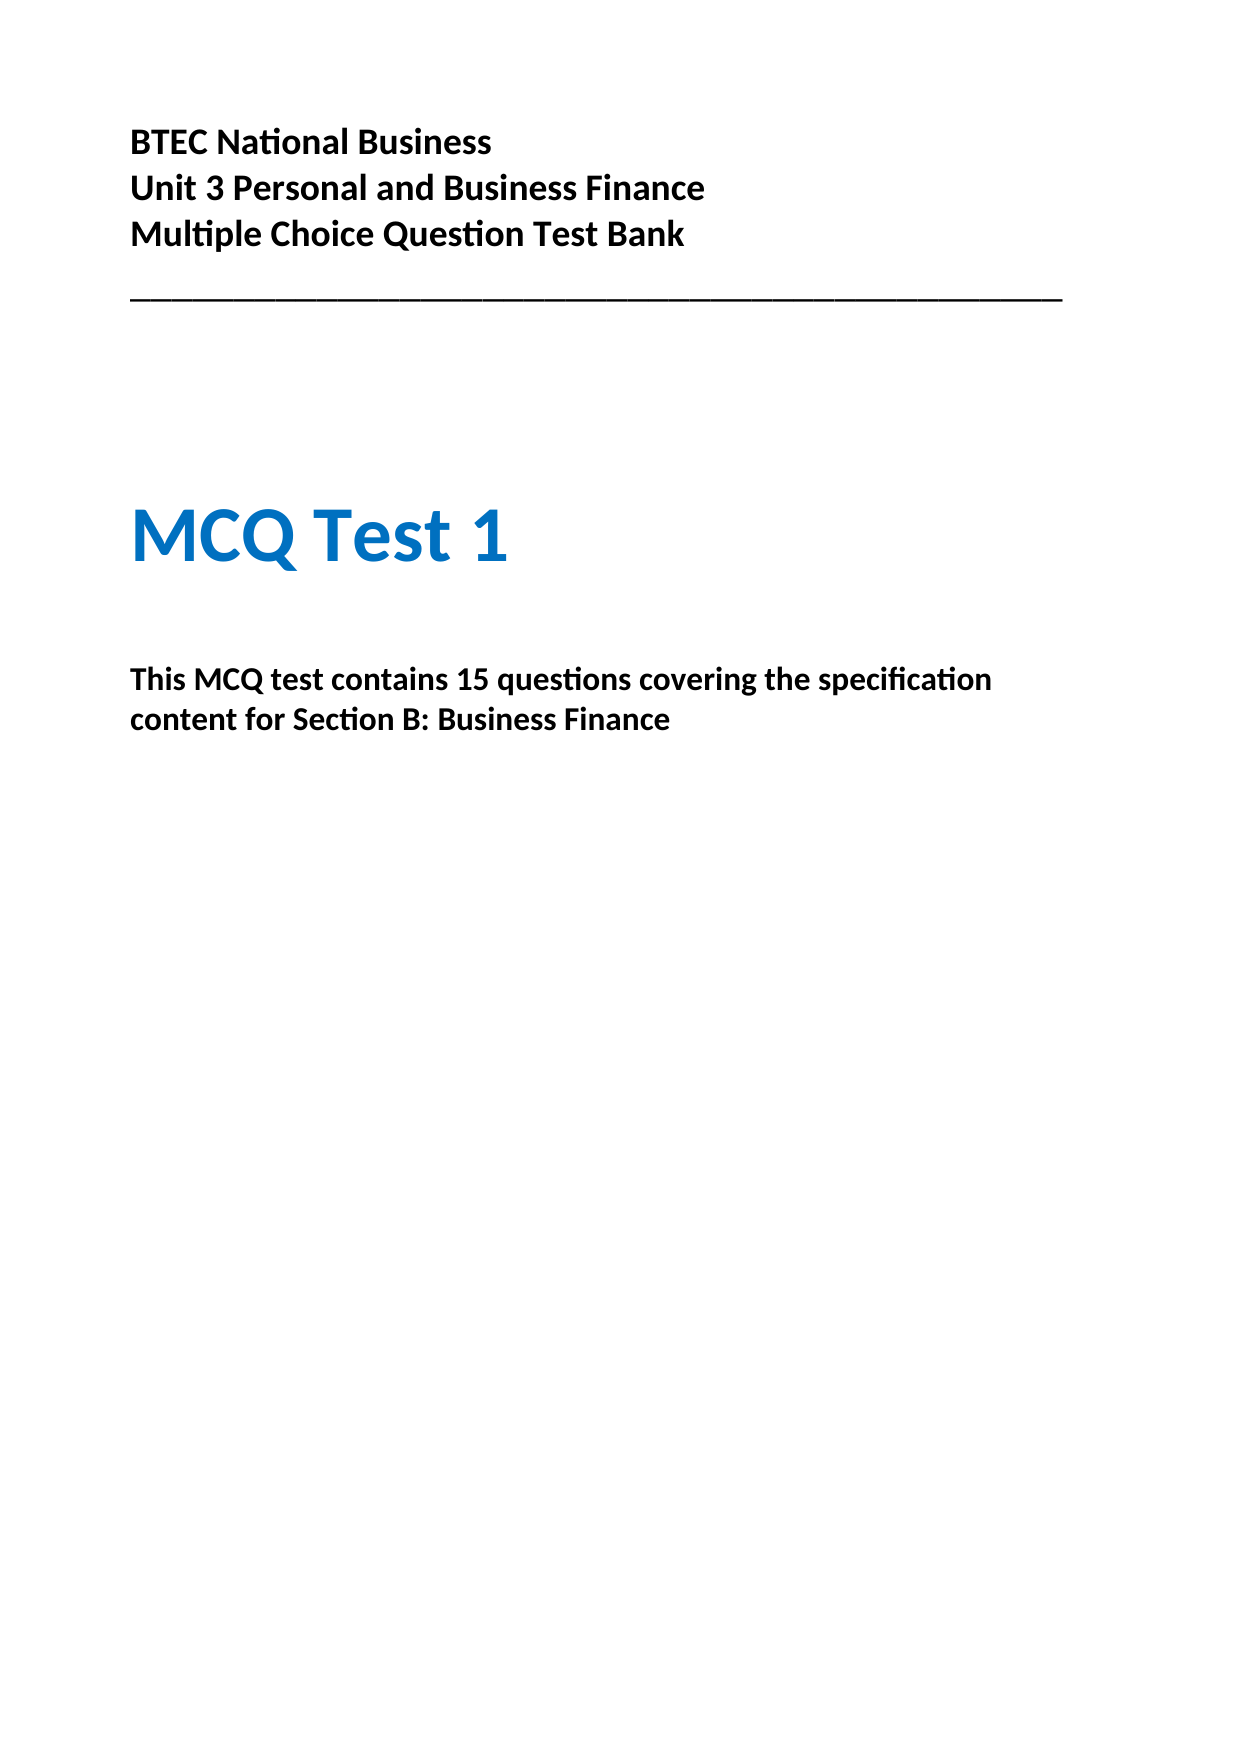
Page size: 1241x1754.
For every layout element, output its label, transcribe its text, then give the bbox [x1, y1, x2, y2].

text BTEC National Business [130, 118, 1104, 164]
text Multiple Choice Question Test Bank [130, 210, 1104, 256]
text This MCQ test contains 15 questions covering the specification content for Section B: Business Finance [130, 657, 1104, 739]
text MCQ Test 1 [130, 484, 1104, 581]
text Unit 3 Personal and Business Finance [130, 164, 1104, 210]
text _____________________________________________ [130, 256, 1104, 306]
